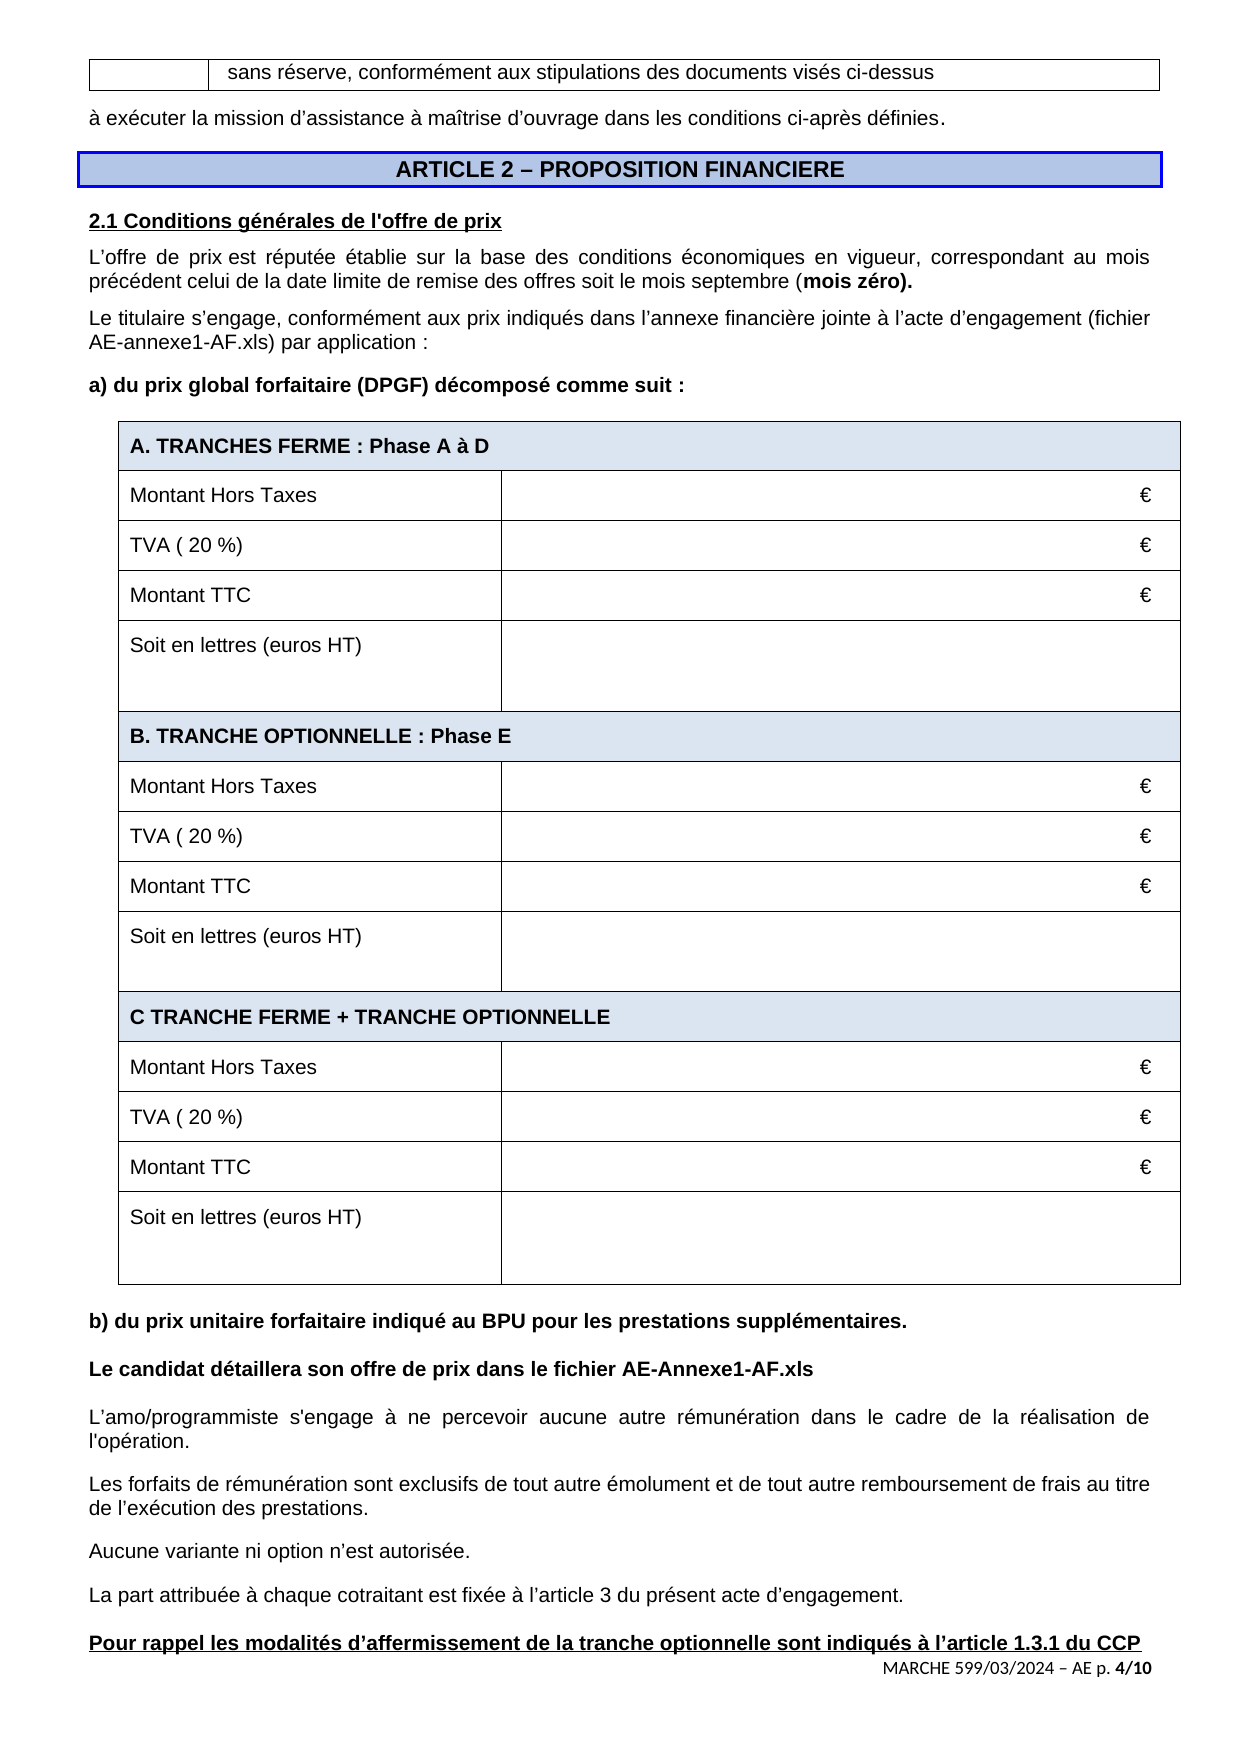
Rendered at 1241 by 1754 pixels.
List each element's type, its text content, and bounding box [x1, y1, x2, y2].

text Le candidat détaillera son offre de prix dans le fichier AE-Annexe1-AF.xls [89, 1357, 1152, 1381]
table_cell Montant TTC [119, 862, 501, 911]
table_cell € [502, 571, 1180, 620]
table_cell Soit en lettres (euros HT) [119, 1192, 501, 1284]
text La part attribuée à chaque cotraitant est fixée à l’article 3 du présent acte d’engagement. [89, 1582, 1152, 1606]
text a) du prix global forfaitaire (DPGF) décomposé comme suit : [89, 373, 1152, 397]
table_cell C TRANCHE FERME + TRANCHE OPTIONNELLE [119, 992, 1180, 1041]
table_cell € [502, 812, 1180, 861]
table_cell Montant Hors Taxes [119, 471, 501, 520]
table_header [209, 60, 1159, 90]
table_cell € [502, 862, 1180, 911]
text b) du prix unitaire forfaitaire indiqué au BPU pour les prestations supplémentaires. [89, 1309, 1152, 1333]
table_cell € [502, 1092, 1180, 1141]
table_cell Montant TTC [119, 571, 501, 620]
text Le titulaire s’engage, conformément aux prix indiqués dans l’annexe financière jointe à l’acte d’engagement (fichier AE-annexe1-AF.xls) par application : [89, 306, 1152, 353]
table_cell Soit en lettres (euros HT) [119, 912, 501, 991]
table_cell TVA ( 20 %) [119, 521, 501, 570]
table_header A. TRANCHES FERME : Phase A à D [119, 422, 1180, 470]
table_cell € [502, 762, 1180, 811]
text Les forfaits de rémunération sont exclusifs de tout autre émolument et de tout autre remboursement de frais au titre de l’exécution des prestations. [89, 1472, 1152, 1520]
table_header [90, 60, 208, 90]
table_cell € [502, 521, 1180, 570]
subtitle 2.1 Conditions générales de l'offre de prix [89, 209, 1152, 233]
table_cell € [502, 1142, 1180, 1191]
table_cell B. TRANCHE OPTIONNELLE : Phase E [119, 712, 1180, 761]
text à exécuter la mission d’assistance à maîtrise d’ouvrage dans les conditions ci-après définies. [89, 104, 1144, 130]
table_cell [502, 1192, 1180, 1284]
table_cell € [502, 1042, 1180, 1091]
table_cell TVA ( 20 %) [119, 812, 501, 861]
text L’offre de prix est réputée établie sur la base des conditions économiques en vigueur, correspondant au mois précédent celui de la date limite de remise des offres soit le mois septembre (mois zéro). [89, 245, 1152, 293]
table_cell € [502, 471, 1180, 520]
table_cell Montant TTC [119, 1142, 501, 1191]
table_cell TVA ( 20 %) [119, 1092, 501, 1141]
table_cell [502, 912, 1180, 991]
text Aucune variante ni option n’est autorisée. [89, 1539, 1152, 1563]
table_cell Montant Hors Taxes [119, 762, 501, 811]
text L’amo/programmiste s'engage à ne percevoir aucune autre rémunération dans le cadre de la réalisation de l'opération. [89, 1405, 1152, 1453]
table_cell [502, 621, 1180, 711]
table_cell Soit en lettres (euros HT) [119, 621, 501, 711]
text Pour rappel les modalités d’affermissement de la tranche optionnelle sont indiqués à l’article 1.3.1 du CCP [89, 1630, 1152, 1654]
table_cell Montant Hors Taxes [119, 1042, 501, 1091]
subtitle ARTICLE 2 – PROPOSITION FINANCIERE [80, 154, 1160, 185]
